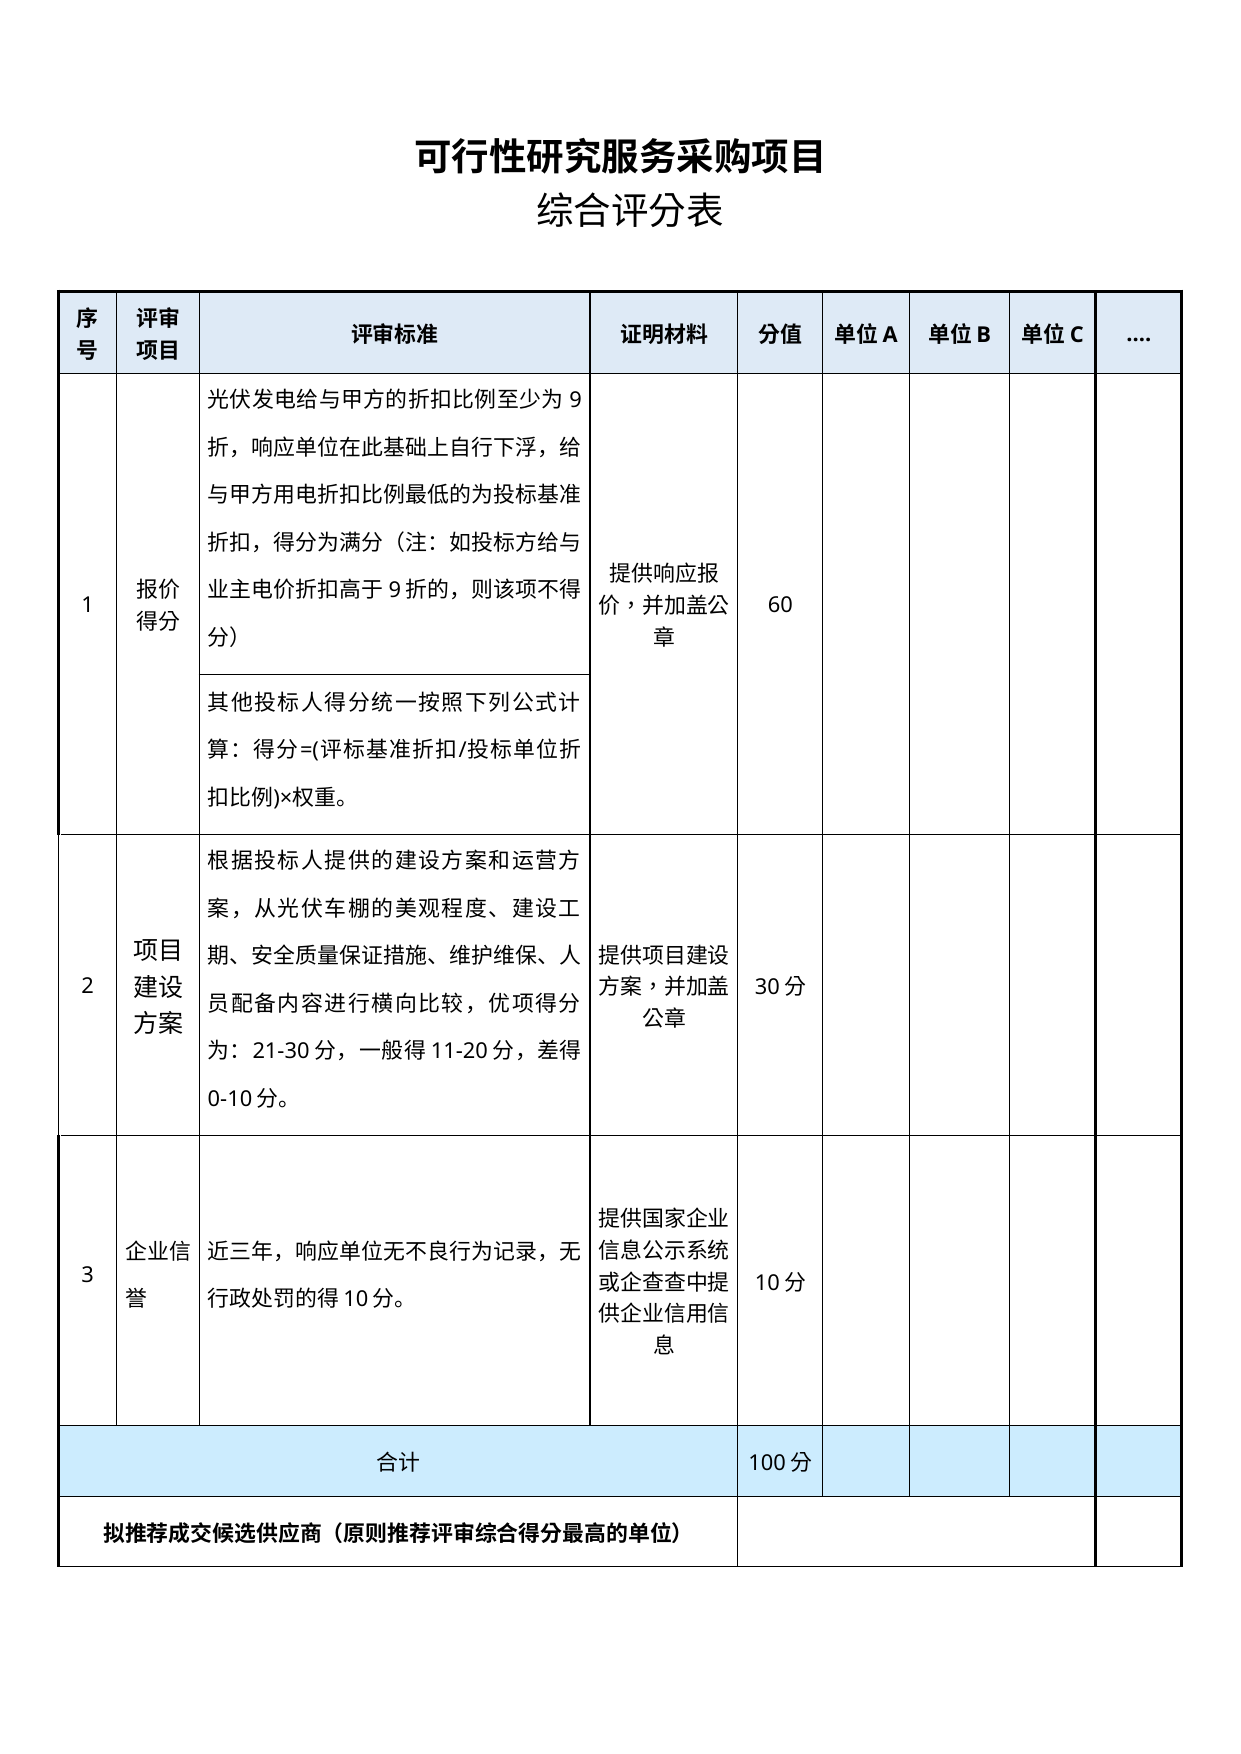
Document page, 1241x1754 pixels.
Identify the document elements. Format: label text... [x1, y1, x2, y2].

table_cell [1010, 835, 1094, 1135]
table_cell 60 [738, 374, 822, 834]
table_cell [1010, 1426, 1094, 1496]
table_header 分值 [738, 293, 822, 373]
table_header .... [1097, 293, 1180, 373]
table_cell [1010, 374, 1094, 834]
table_cell 2 [59, 834, 116, 1135]
table_cell 提供响应报价，并加盖公章 [591, 374, 737, 834]
table_cell [738, 1497, 1094, 1566]
table_cell [1097, 1426, 1180, 1496]
table_header 单位C [1010, 293, 1094, 373]
table_cell 项目建设方案 [117, 835, 199, 1135]
table_header 评审 项目 [117, 293, 199, 373]
text 综合评分表 [118, 181, 1122, 235]
table_cell 其他投标人得分统一按照下列公式计算：得分=(评标基准折扣/投标单位折扣比例)×权重。 [200, 675, 589, 834]
table_cell [910, 1426, 1009, 1496]
table_cell 提供项目建设方案，并加盖公章 [591, 835, 737, 1135]
table_cell 3 [60, 1135, 116, 1425]
table_header 单位A [823, 293, 909, 373]
table_cell [910, 374, 1009, 834]
table_cell 光伏发电给与甲方的折扣比例至少为9折，响应单位在此基础上自行下浮，给与甲方用电折扣比例最低的为投标基准折扣，得分为满分（注：如投标方给与业主电价折扣高于9折的，则该项不得分） [200, 374, 589, 674]
table_header 单位B [910, 293, 1009, 373]
table_header 序号 [60, 293, 116, 373]
table_header 评审标准 [200, 293, 589, 373]
table_cell 合计 [60, 1426, 737, 1496]
table_cell [1097, 374, 1180, 834]
table_cell [1097, 835, 1180, 1135]
table_cell 报价 得分 [117, 374, 199, 834]
table_cell 拟推荐成交候选供应商（原则推荐评审综合得分最高的单位） [60, 1497, 737, 1566]
table_cell [910, 835, 1009, 1135]
table_cell [1010, 1136, 1094, 1425]
table_cell [1097, 1497, 1180, 1566]
table_cell 30分 [738, 835, 822, 1135]
table_cell [823, 1426, 909, 1496]
table_cell [823, 374, 909, 834]
table_cell [1097, 1136, 1180, 1425]
table_cell [823, 1136, 909, 1425]
table_header 证明材料 [591, 293, 737, 373]
table_cell 近三年，响应单位无不良行为记录，无行政处罚的得10分。 [200, 1136, 589, 1425]
table_cell 企业信誉 [117, 1136, 199, 1425]
table_cell 10分 [738, 1136, 822, 1425]
table_cell 1 [60, 374, 116, 834]
text 可行性研究服务采购项目 [118, 127, 1122, 181]
table_cell [823, 835, 909, 1135]
table_cell 100分 [738, 1426, 822, 1496]
table_cell 提供国家企业信息公示系统或企查查中提供企业信用信息 [591, 1136, 737, 1425]
table_cell 根据投标人提供的建设方案和运营方案，从光伏车棚的美观程度、建设工期、安全质量保证措施、维护维保、人员配备内容进行横向比较，优项得分为：21-30分，一般得11-20分，差得0-10分。 [200, 835, 589, 1135]
table_cell [910, 1136, 1009, 1425]
